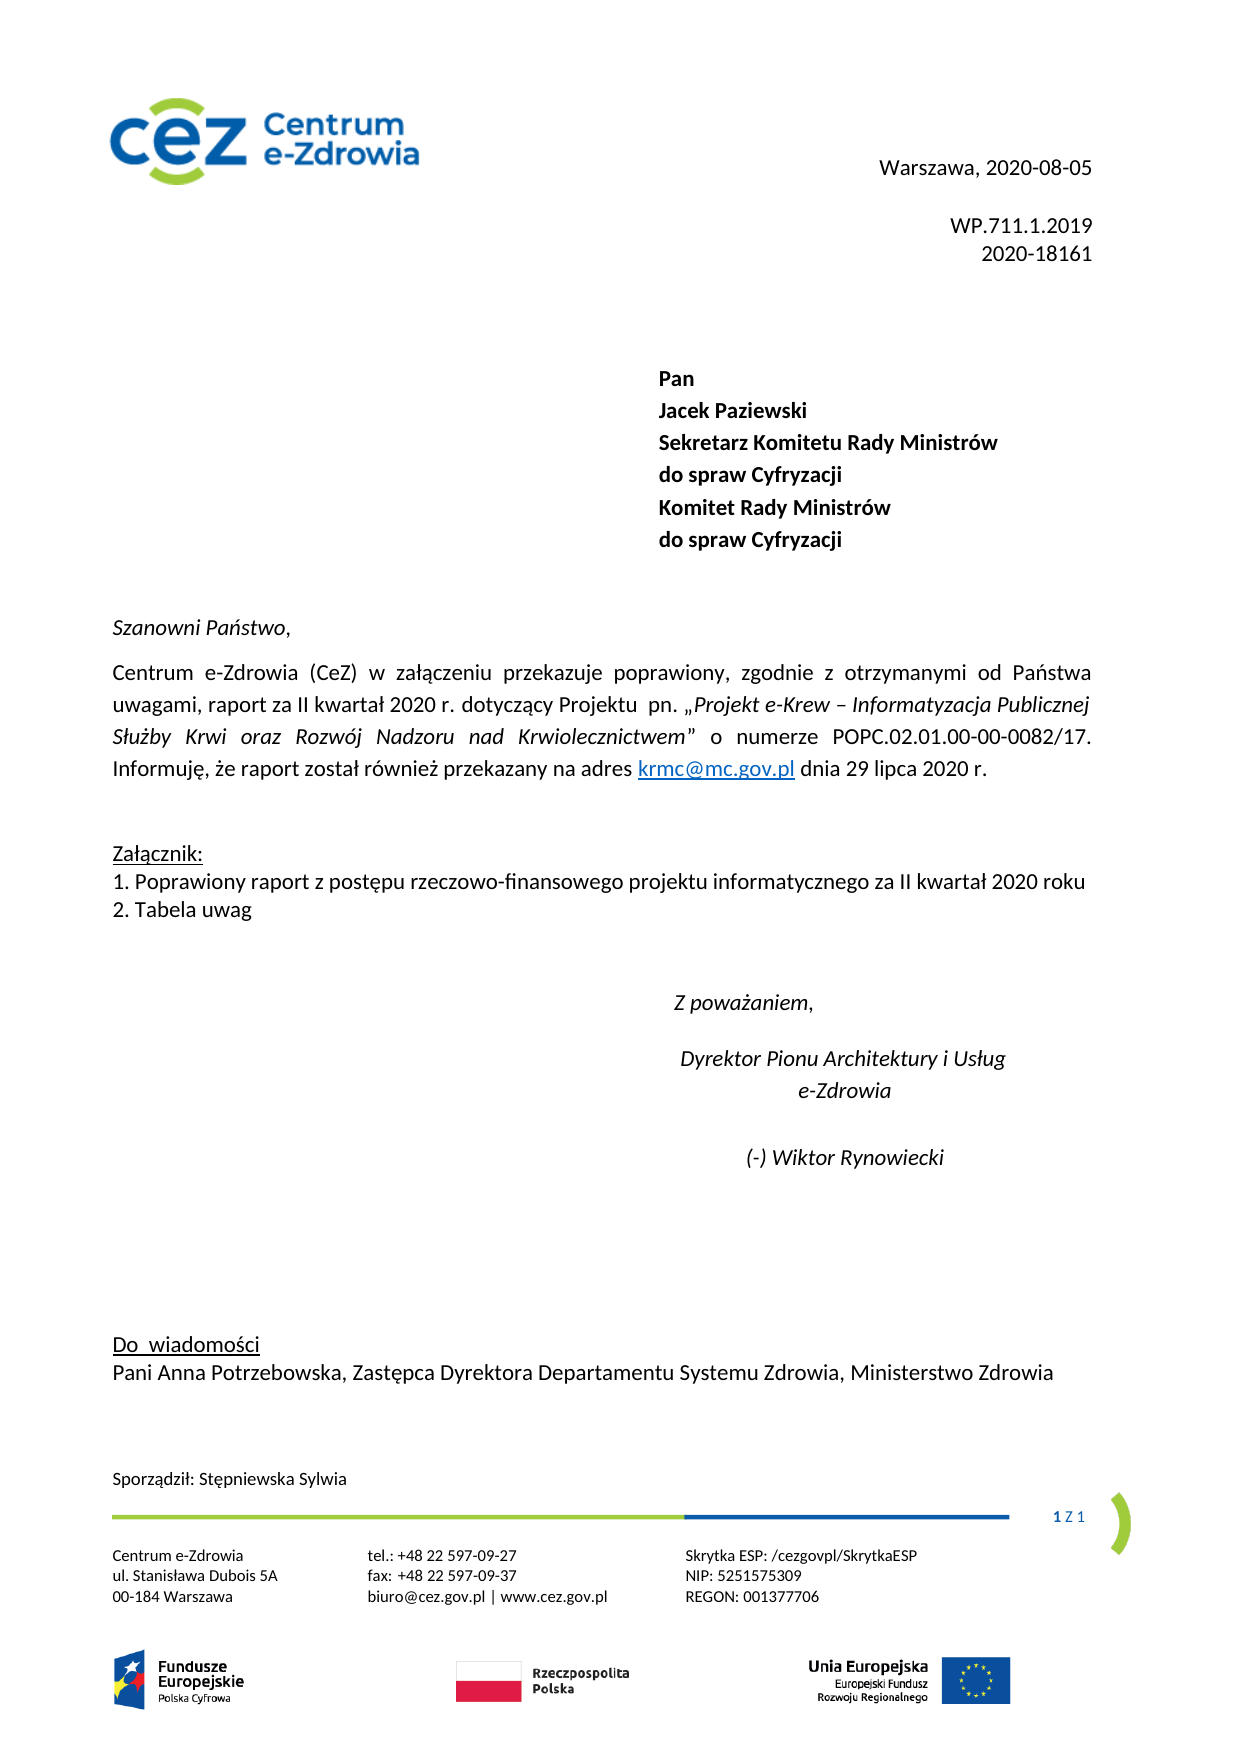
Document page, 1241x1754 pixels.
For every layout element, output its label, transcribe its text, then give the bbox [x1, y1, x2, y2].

text Warszawa, 2020-08-05 [112, 148, 1092, 182]
picture [106, 97, 423, 185]
text Pan [658, 364, 1092, 392]
text (-) Wiktor Rynowiecki [658, 1143, 1033, 1171]
text Dyrektor Pionu Architektury i Usług e-Zdrowia [658, 1044, 1033, 1104]
text Sekretarz Komitetu Rady Ministrów do spraw Cyfryzacji [658, 428, 1092, 488]
text Jacek Paziewski [112, 396, 1092, 424]
text Centrum e-Zdrowia (CeZ) w załączeniu przekazuje poprawiony, zgodnie z otrzymanymi od Państwa uwagami, raport za II kwartał 2020 r. dotyczący Projektu pn. „Projekt e-Krew – Informatyzacja Publicznej Służby Krwi oraz Rozwój Nadzoru nad Krwiolecznictwem” o numerze POPC.02.01.00-00-0082/17. Informuję, że raport został również przekazany na adres krmc@mc.gov.pl dnia 29 lipca 2020 r. [112, 658, 1092, 782]
picture [800, 1655, 1019, 1705]
picture [1110, 1492, 1131, 1555]
text do spraw Cyfryzacji [658, 525, 1092, 553]
text 1. Poprawiony raport z postępu rzeczowo-finansowego projektu informatycznego za II kwartał 2020 roku [112, 867, 1092, 896]
text 2. Tabela uwag [112, 896, 1092, 923]
text Do wiadomości [112, 1330, 1092, 1358]
text Szanowni Państwo, [112, 613, 1092, 641]
text Pani Anna Potrzebowska, Zastępca Dyrektora Departamentu Systemu Zdrowia, Ministerstwo Zdrowia [112, 1358, 1092, 1386]
text Sporządził: Stępniewska Sylwia [112, 1467, 1092, 1490]
text Z poważaniem, [658, 988, 1092, 1016]
text Komitet Rady Ministrów [658, 493, 1092, 521]
text 2020-18161 [112, 239, 1092, 267]
picture [453, 1659, 631, 1703]
text WP.711.1.2019 [112, 211, 1092, 239]
text Załącznik: [112, 839, 1092, 867]
picture [107, 1646, 250, 1712]
